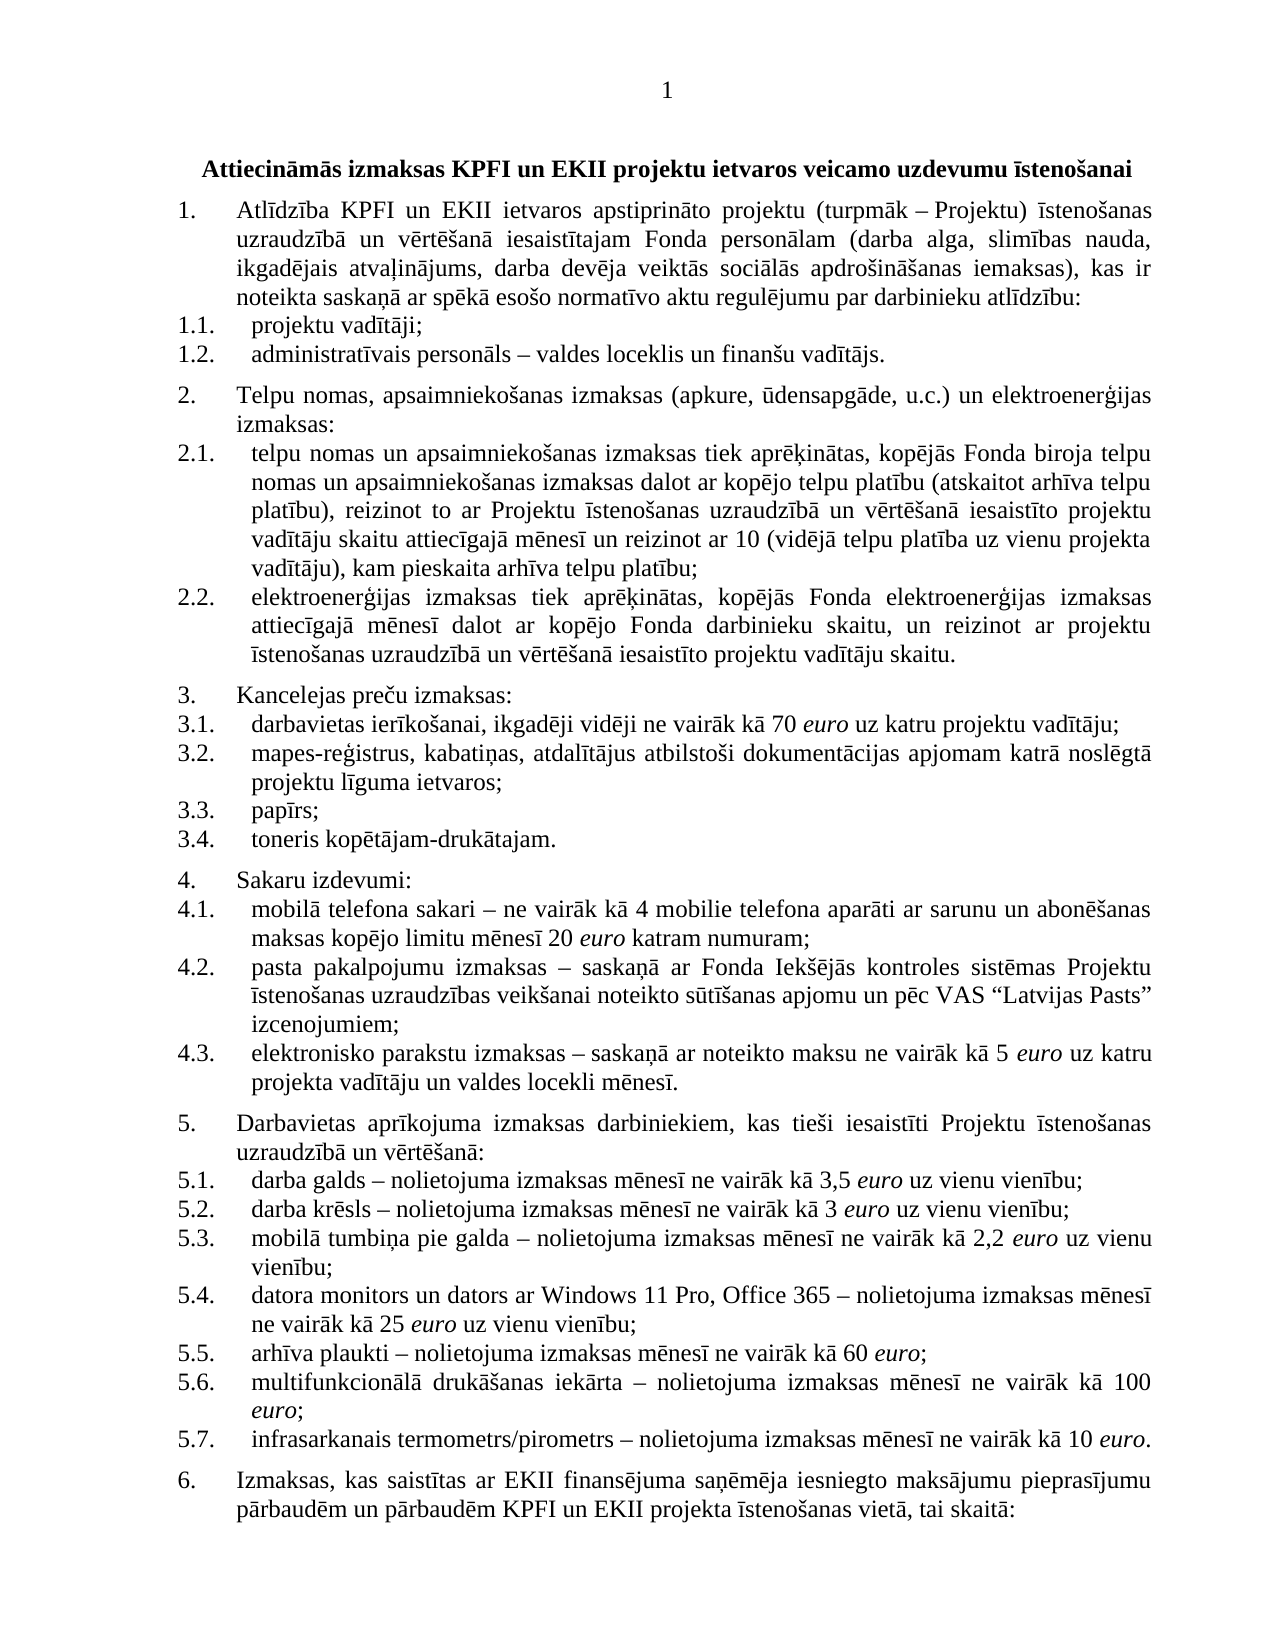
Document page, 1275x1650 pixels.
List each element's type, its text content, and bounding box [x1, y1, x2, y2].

list datora monitors un dators ar Windows 11 Pro, Office 365 – nolietojuma izmaksas mēnesī ne vairāk kā 25 euro uz vienu vienību; [177, 1280, 1152, 1338]
list mapes-reģistrus, kabatiņas, atdalītājus atbilstoši dokumentācijas apjomam katrā noslēgtā projektu līguma ietvaros; [177, 738, 1152, 795]
list administratīvais personāls – valdes loceklis un finanšu vadītājs. [177, 339, 1157, 368]
list arhīva plaukti – nolietojuma izmaksas mēnesī ne vairāk kā 60 euro; [177, 1338, 1152, 1367]
list darba krēsls – nolietojuma izmaksas mēnesī ne vairāk kā 3 euro uz vienu vienību; [177, 1194, 1152, 1223]
list darbavietas ierīkošanai, ikgadēji vidēji ne vairāk kā 70 euro uz katru projektu vadītāju; [177, 709, 1152, 738]
list mobilā telefona sakari – ne vairāk kā 4 mobilie telefona aparāti ar sarunu un abonēšanas maksas kopējo limitu mēnesī 20 euro katram numuram; [177, 894, 1152, 952]
list telpu nomas un apsaimniekošanas izmaksas tiek aprēķinātas, kopējās Fonda biroja telpu nomas un apsaimniekošanas izmaksas dalot ar kopējo telpu platību (atskaitot arhīva telpu platību), reizinot to ar Projektu īstenošanas uzraudzībā un vērtēšanā iesaistīto projektu vadītāju skaitu attiecīgajā mēnesī un reizinot ar 10 (vidējā telpu platība uz vienu projekta vadītāju), kam pieskaita arhīva telpu platību; [177, 438, 1152, 582]
list infrasarkanais termometrs/pirometrs – nolietojuma izmaksas mēnesī ne vairāk kā 10 euro. [177, 1424, 1152, 1453]
list elektroenerģijas izmaksas tiek aprēķinātas, kopējās Fonda elektroenerģijas izmaksas attiecīgajā mēnesī dalot ar kopējo Fonda darbinieku skaitu, un reizinot ar projektu īstenošanas uzraudzībā un vērtēšanā iesaistīto projektu vadītāju skaitu. [177, 582, 1152, 668]
list Darbavietas aprīkojuma izmaksas darbiniekiem, kas tieši iesaistīti Projektu īstenošanas uzraudzībā un vērtēšanā: [177, 1108, 1152, 1165]
list Izmaksas, kas saistītas ar EKII finansējuma saņēmēja iesniegto maksājumu pieprasījumu pārbaudēm un pārbaudēm KPFI un EKII projekta īstenošanas vietā, tai skaitā: [177, 1465, 1152, 1523]
list projektu vadītāji; [177, 310, 1157, 339]
list mobilā tumbiņa pie galda – nolietojuma izmaksas mēnesī ne vairāk kā 2,2 euro uz vienu vienību; [177, 1223, 1152, 1280]
list Atlīdzība KPFI un EKII ietvaros apstiprināto projektu (turpmāk – Projektu) īstenošanas uzraudzībā un vērtēšanā iesaistītajam Fonda personālam (darba alga, slimības nauda, ikgadējais atvaļinājums, darba devēja veiktās sociālās apdrošināšanas iemaksas), kas ir noteikta saskaņā ar spēkā esošo normatīvo aktu regulējumu par darbinieku atlīdzību: [177, 195, 1152, 310]
list Telpu nomas, apsaimniekošanas izmaksas (apkure, ūdensapgāde, u.c.) un elektroenerģijas izmaksas: [177, 380, 1152, 438]
list Kancelejas preču izmaksas: [177, 680, 1152, 709]
list darba galds – nolietojuma izmaksas mēnesī ne vairāk kā 3,5 euro uz vienu vienību; [177, 1165, 1152, 1194]
list multifunkcionālā drukāšanas iekārta – nolietojuma izmaksas mēnesī ne vairāk kā 100 euro; [177, 1367, 1152, 1424]
list elektronisko parakstu izmaksas – saskaņā ar noteikto maksu ne vairāk kā 5 euro uz katru projekta vadītāju un valdes locekli mēnesī. [177, 1038, 1152, 1095]
list Sakaru izdevumi: [177, 865, 1152, 894]
list pasta pakalpojumu izmaksas – saskaņā ar Fonda Iekšējās kontroles sistēmas Projektu īstenošanas uzraudzības veikšanai noteikto sūtīšanas apjomu un pēc VAS “Latvijas Pasts” izcenojumiem; [177, 952, 1152, 1038]
text Attiecināmās izmaksas KPFI un EKII projektu ietvaros veicamo uzdevumu īstenošanai [177, 154, 1157, 183]
list toneris kopētājam-drukātajam. [177, 824, 1152, 853]
list papīrs; [177, 795, 1152, 824]
